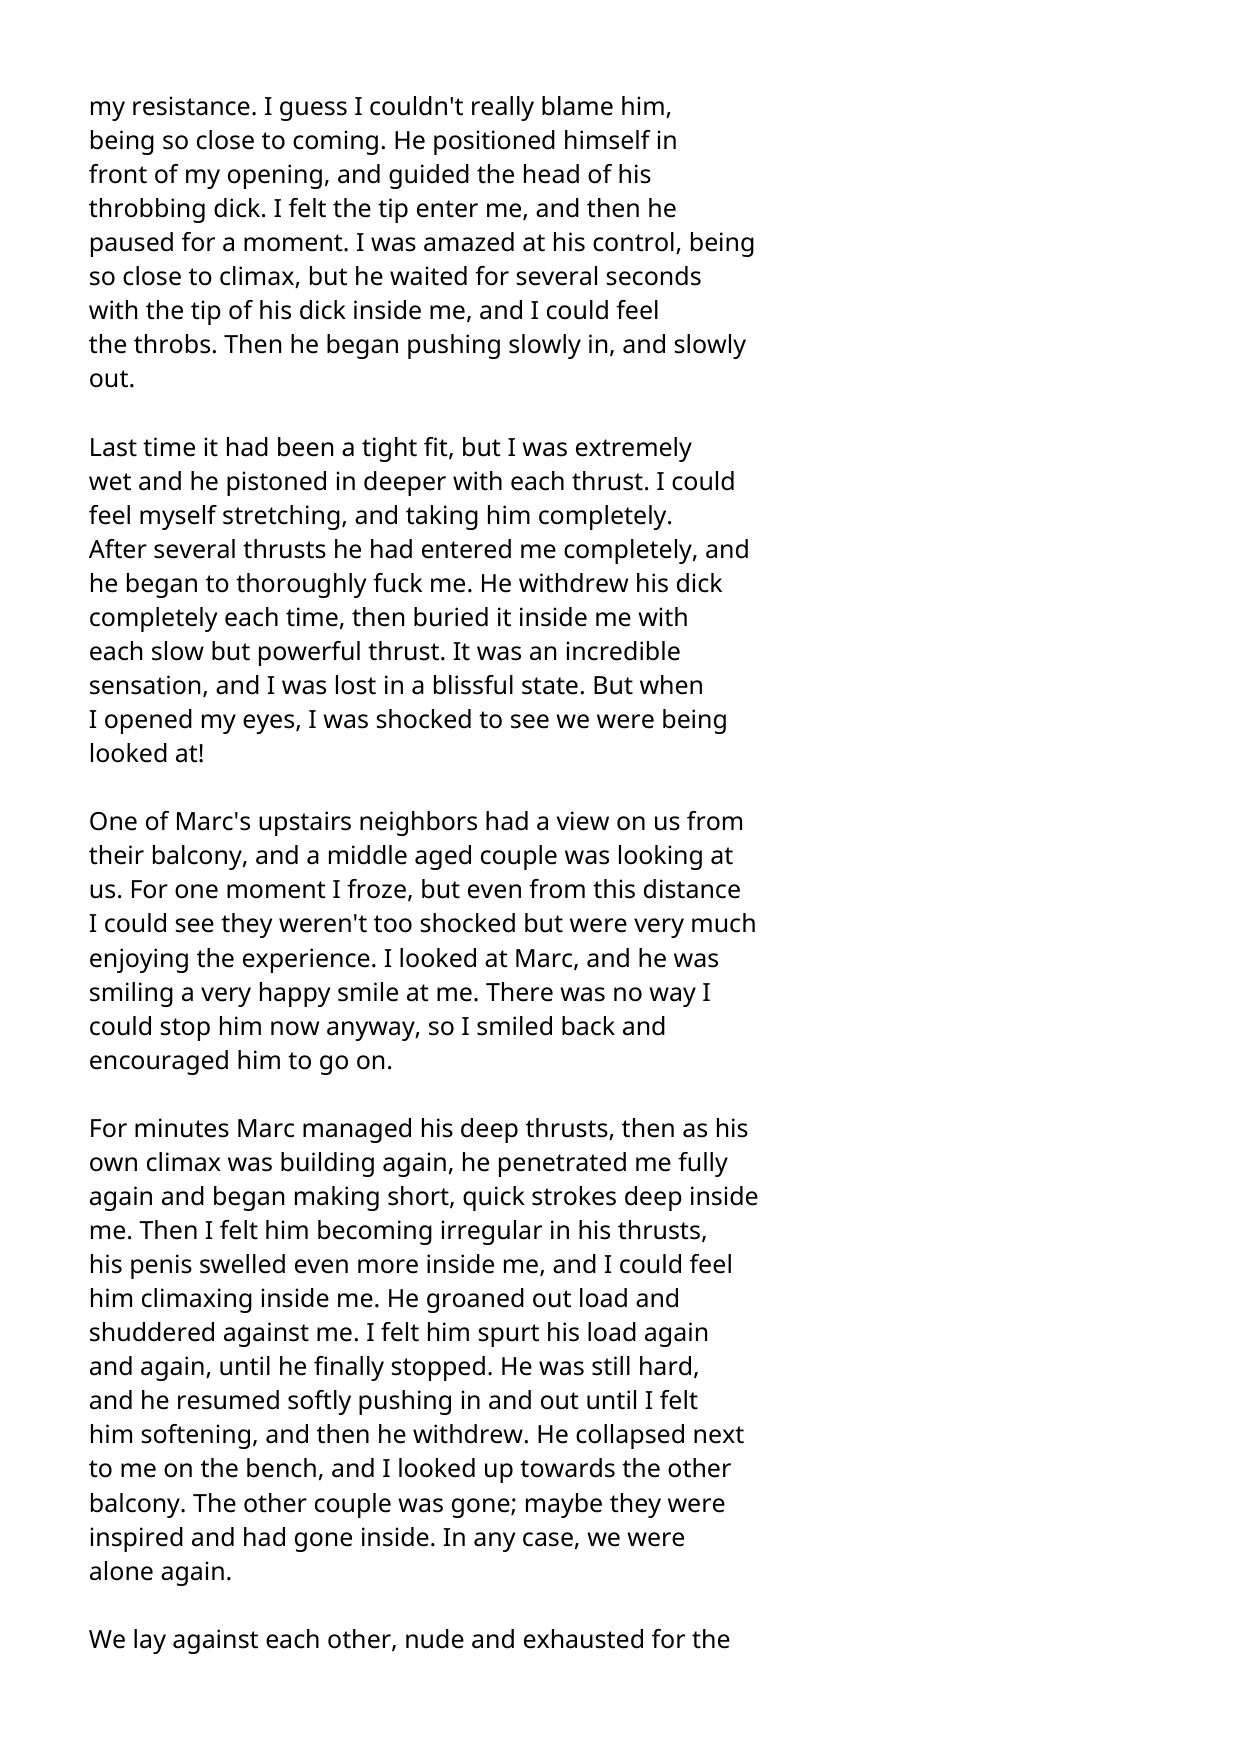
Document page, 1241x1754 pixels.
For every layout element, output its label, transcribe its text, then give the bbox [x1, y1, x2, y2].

text to me on the bench, and I looked up towards the other [89, 1451, 1152, 1485]
text For minutes Marc managed his deep thrusts, then as his [89, 1111, 1152, 1144]
text alone again. [89, 1553, 1152, 1587]
text shuddered against me. I felt him spurt his load again [89, 1315, 1152, 1349]
text paused for a moment. I was amazed at his control, being [89, 225, 1152, 259]
text inspired and had gone inside. In any case, we were [89, 1519, 1152, 1553]
text looked at! [89, 736, 1152, 770]
text my resistance. I guess I couldn't really blame him, [89, 89, 1152, 123]
text being so close to coming. He positioned himself in [89, 123, 1152, 157]
text and he resumed softly pushing in and out until I felt [89, 1383, 1152, 1417]
text throbbing dick. I felt the tip enter me, and then he [89, 191, 1152, 225]
text One of Marc's upstairs neighbors had a view on us from [89, 804, 1152, 838]
text his penis swelled even more inside me, and I could feel [89, 1247, 1152, 1281]
text out. [89, 361, 1152, 395]
text could stop him now anyway, so I smiled back and [89, 1008, 1152, 1042]
text so close to climax, but he waited for several seconds [89, 259, 1152, 293]
text again and began making short, quick strokes deep inside [89, 1179, 1152, 1213]
text We lay against each other, nude and exhausted for the [89, 1621, 1152, 1656]
text encouraged him to go on. [89, 1042, 1152, 1076]
text their balcony, and a middle aged couple was looking at [89, 838, 1152, 872]
text smiling a very happy smile at me. There was no way I [89, 974, 1152, 1008]
text front of my opening, and guided the head of his [89, 157, 1152, 191]
text own climax was building again, he penetrated me fully [89, 1144, 1152, 1179]
text the throbs. Then he began pushing slowly in, and slowly [89, 327, 1152, 361]
text I opened my eyes, I was shocked to see we were being [89, 702, 1152, 736]
text wet and he pistoned in deeper with each thrust. I could [89, 463, 1152, 497]
text balcony. The other couple was gone; maybe they were [89, 1485, 1152, 1519]
text and again, until he finally stopped. He was still hard, [89, 1349, 1152, 1383]
text I could see they weren't too shocked but were very much [89, 906, 1152, 940]
text After several thrusts he had entered me completely, and [89, 531, 1152, 566]
text sensation, and I was lost in a blissful state. But when [89, 668, 1152, 702]
text enjoying the experience. I looked at Marc, and he was [89, 940, 1152, 974]
text Last time it had been a tight fit, but I was extremely [89, 429, 1152, 463]
text each slow but powerful thrust. It was an incredible [89, 634, 1152, 668]
text us. For one moment I froze, but even from this distance [89, 872, 1152, 906]
text he began to thoroughly fuck me. He withdrew his dick [89, 566, 1152, 599]
text me. Then I felt him becoming irregular in his thrusts, [89, 1213, 1152, 1247]
text him softening, and then he withdrew. He collapsed next [89, 1417, 1152, 1451]
text completely each time, then buried it inside me with [89, 599, 1152, 634]
text with the tip of his dick inside me, and I could feel [89, 293, 1152, 327]
text him climaxing inside me. He groaned out load and [89, 1281, 1152, 1315]
text feel myself stretching, and taking him completely. [89, 497, 1152, 531]
